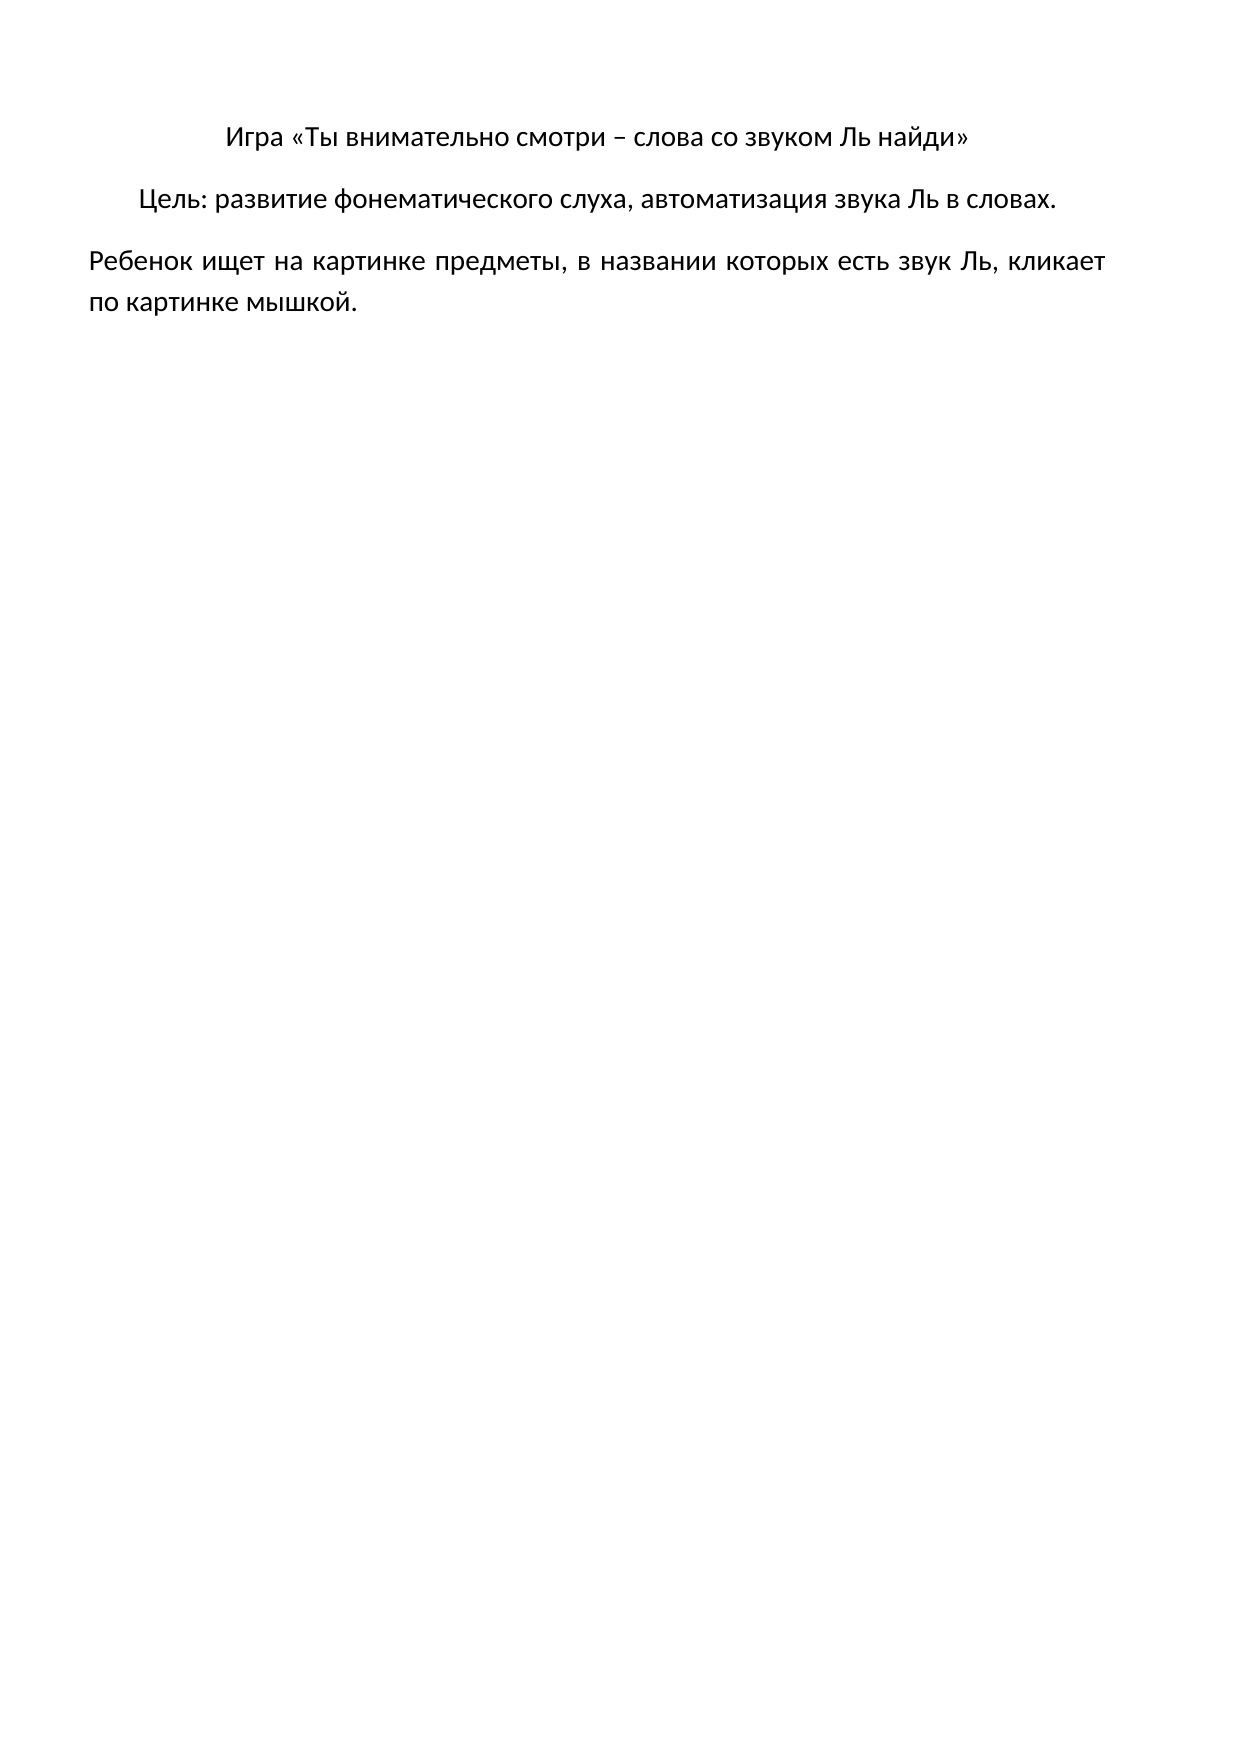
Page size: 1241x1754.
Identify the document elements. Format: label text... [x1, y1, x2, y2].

text Игра «Ты внимательно смотри – слова со звуком Ль найди» [88, 118, 1107, 154]
text Ребенок ищет на картинке предметы, в названии которых есть звук Ль, кликает по картинке мышкой. [88, 242, 1107, 318]
text Цель: развитие фонематического слуха, автоматизация звука Ль в словах. [88, 180, 1107, 216]
